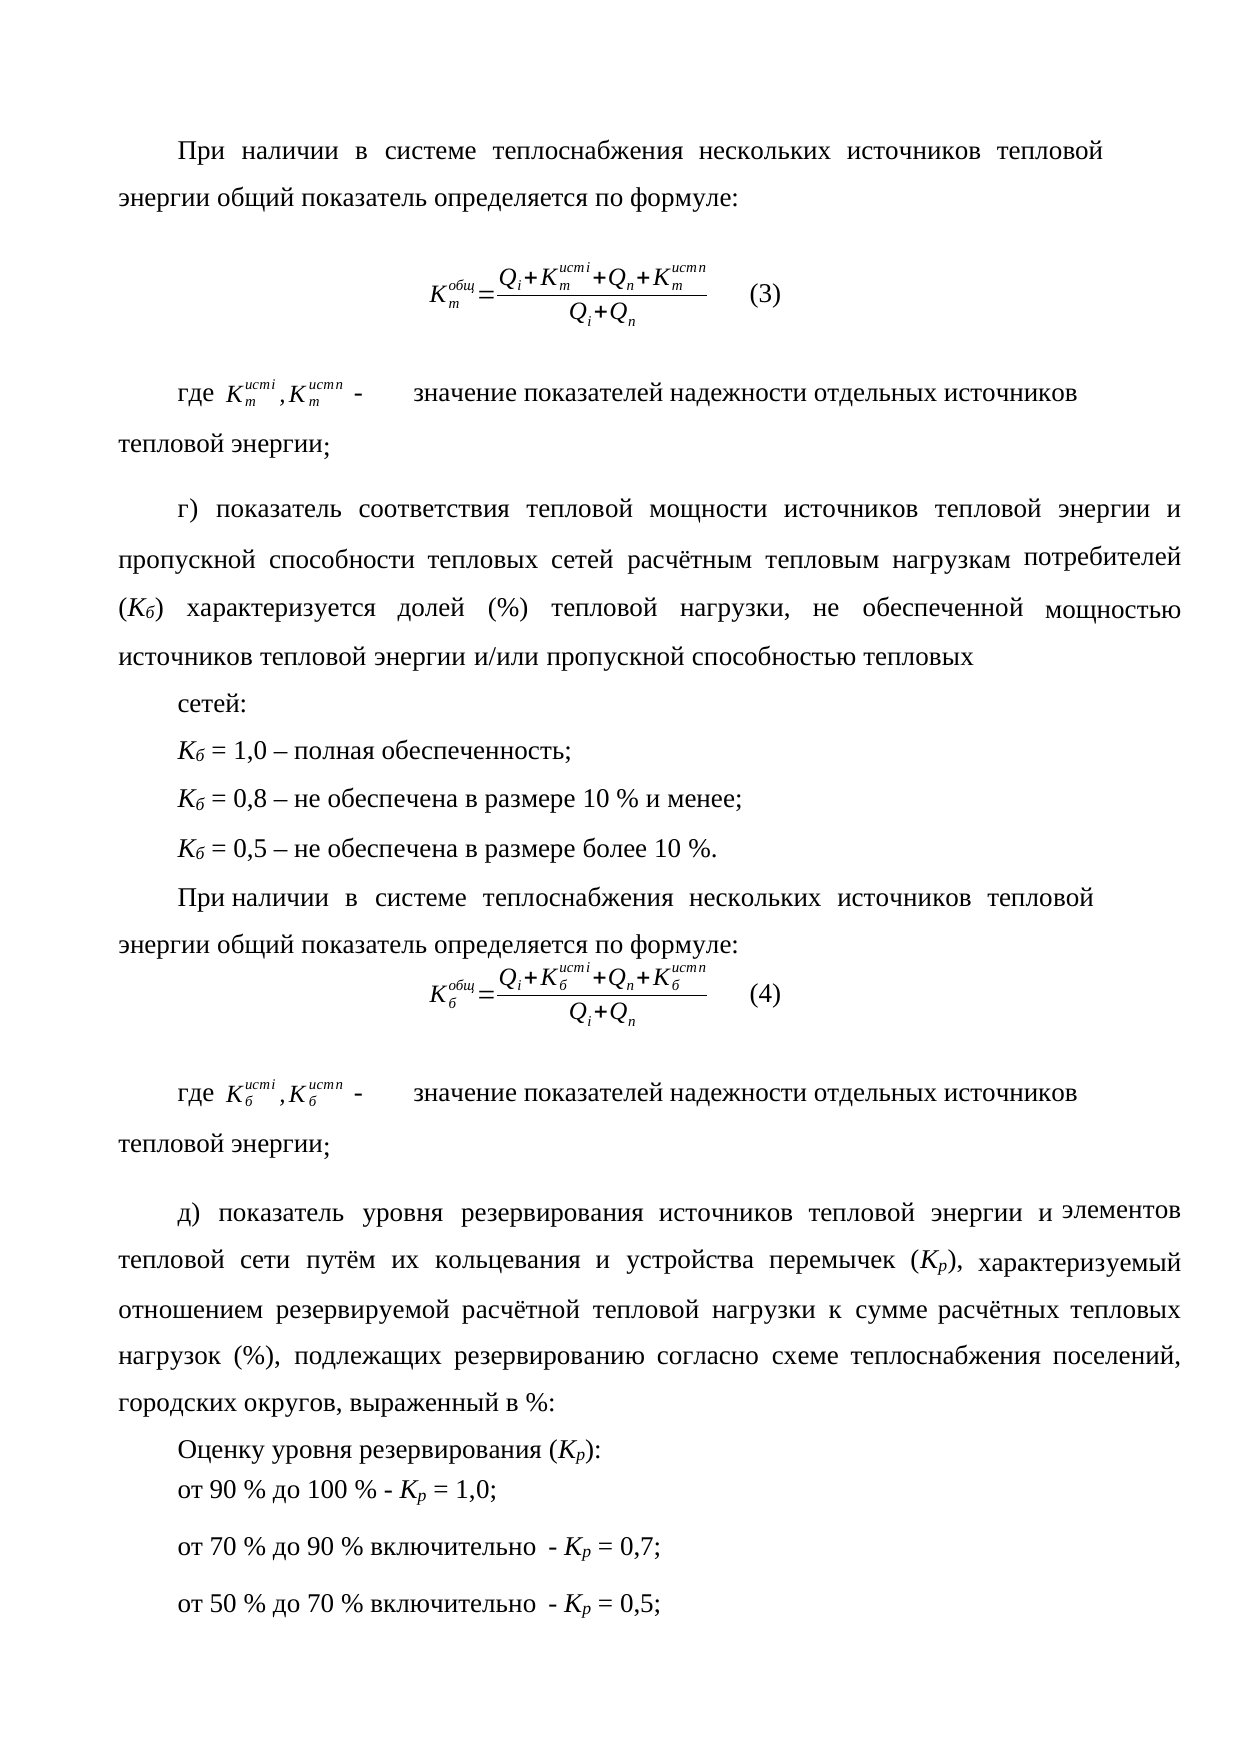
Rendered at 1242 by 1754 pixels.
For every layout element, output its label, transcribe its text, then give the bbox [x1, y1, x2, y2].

text Кб = 1,0 – полная обеспеченность; [118, 734, 1181, 767]
text где - значение показателей надежности отдельных источников тепловой энергии; [118, 376, 1181, 461]
text При наличии в системе теплоснабжения нескольких источников тепловой энергии общий показатель определяется по формуле: [118, 118, 1181, 212]
text сетей: [118, 687, 1181, 718]
text При наличии в системе теплоснабжения нескольких источников тепловой энергии общий показатель определяется по формуле: [118, 865, 1181, 959]
text Кб = 0,5 – не обеспечена в размере более 10 %. [118, 832, 1181, 865]
text (4) [354, 959, 1181, 1029]
text от 90 % до 100 % - Кр = 1,0; [118, 1473, 1181, 1507]
text (3) [354, 259, 1181, 329]
text где - значение показателей надежности отдельных источников тепловой энергии; [118, 1076, 1181, 1161]
text Оценку уровня резервирования (Кр): [118, 1433, 1181, 1466]
text от 70 % до 90 % включительно - Кр = 0,7; [118, 1530, 1181, 1564]
text д) показатель уровня резервирования источников тепловой энергии и элементов тепловой сети путём их кольцевания и устройства перемычек (Кр), характеризуемый отношением резервируемой расчётной тепловой нагрузки к сумме расчётных тепловых нагрузок (%), подлежащих резервированию согласно схеме теплоснабжения поселений, городских округов, выраженный в %: [118, 1193, 1181, 1417]
text Кб = 0,8 – не обеспечена в размере 10 % и менее; [118, 783, 1181, 816]
text г) показатель соответствия тепловой мощности источников тепловой энергии и пропускной способности тепловых сетей расчётным тепловым нагрузкам потребителей (Кб) характеризуется долей (%) тепловой нагрузки, не обеспеченной мощностью источников тепловой энергии и/или пропускной способностью тепловых [118, 492, 1181, 671]
text от 50 % до 70 % включительно - Кр = 0,5; [118, 1587, 1181, 1620]
